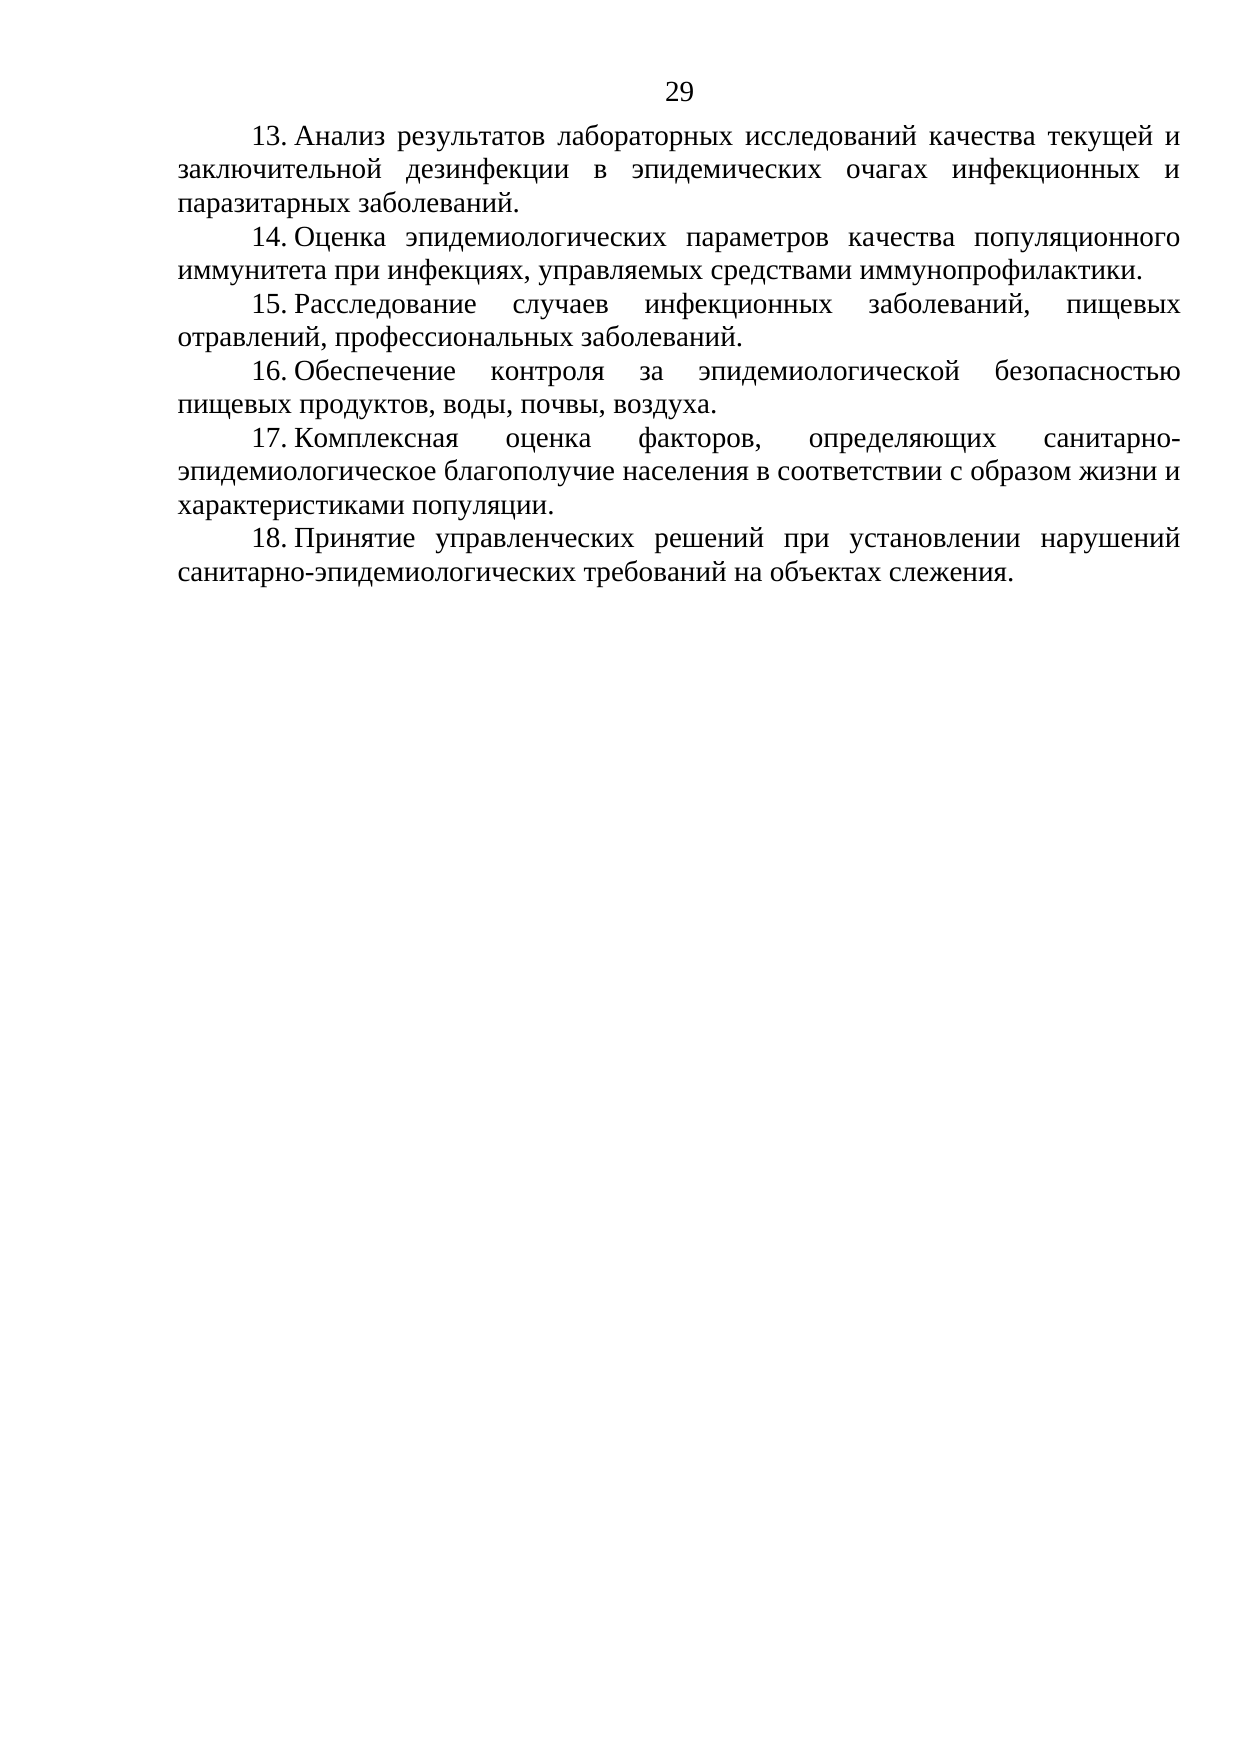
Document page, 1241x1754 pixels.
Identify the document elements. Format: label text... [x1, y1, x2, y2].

list Принятие управленческих решений при установлении нарушений санитарно-эпидемиологических требований на объектах слежения. [177, 521, 1181, 588]
list Анализ результатов лабораторных исследований качества текущей и заключительной дезинфекции в эпидемических очагах инфекционных и паразитарных заболеваний. [177, 118, 1181, 219]
list Оценка эпидемиологических параметров качества популяционного иммунитета при инфекциях, управляемых средствами иммунопрофилактики. [177, 219, 1181, 286]
list Комплексная оценка факторов, определяющих санитарно-эпидемиологическое благополучие населения в соответствии с образом жизни и характеристиками популяции. [177, 420, 1181, 521]
list Обеспечение контроля за эпидемиологической безопасностью пищевых продуктов, воды, почвы, воздуха. [177, 353, 1181, 420]
list Расследование случаев инфекционных заболеваний, пищевых отравлений, профессиональных заболеваний. [177, 286, 1181, 353]
